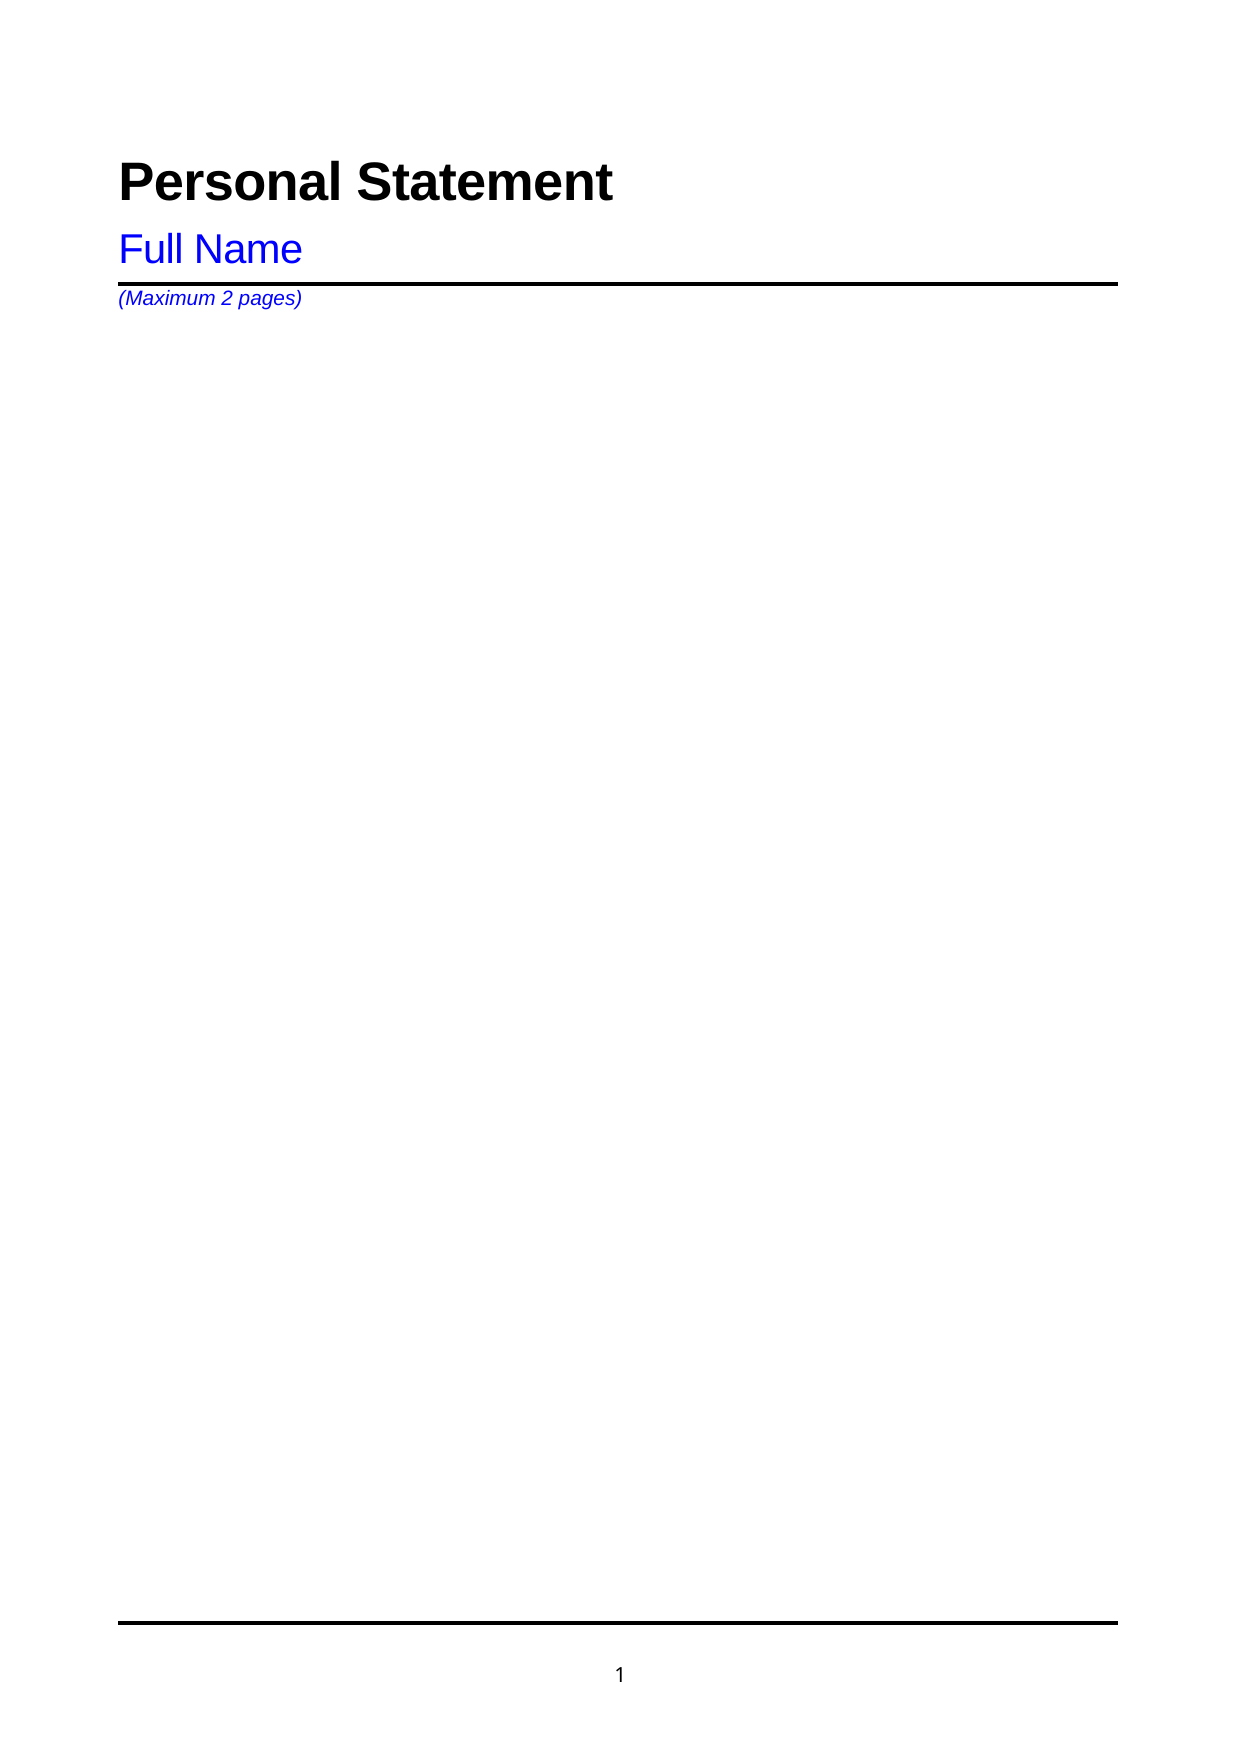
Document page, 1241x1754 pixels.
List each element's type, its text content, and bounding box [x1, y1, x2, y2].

text Full Name [118, 222, 1122, 272]
table_header (Maximum 2 pages) [118, 286, 1118, 1621]
text Personal Statement [118, 148, 1122, 212]
